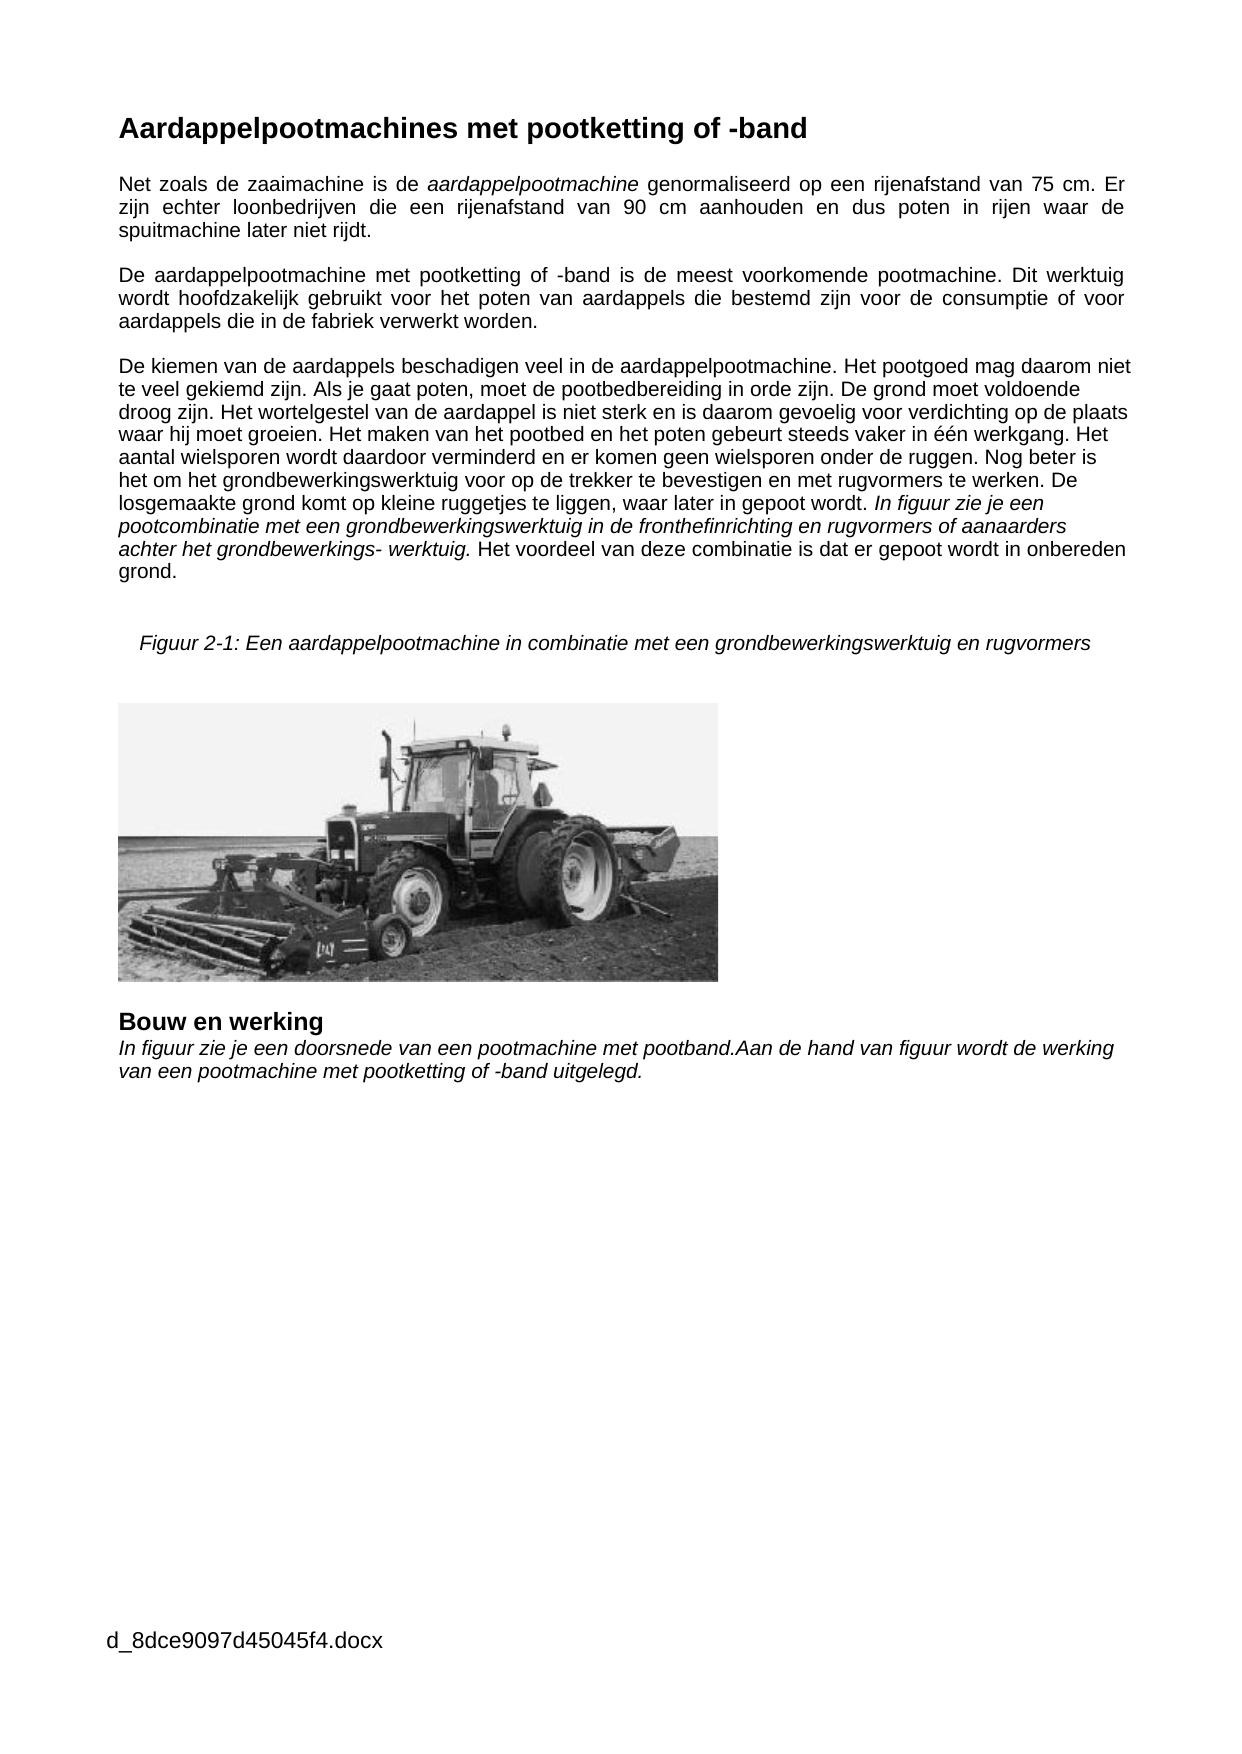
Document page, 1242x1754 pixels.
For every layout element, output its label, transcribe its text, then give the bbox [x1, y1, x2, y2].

subtitle Aardappelpootmachines met pootketting of -band [118, 111, 1139, 145]
picture [118, 703, 719, 982]
text De kiemen van de aardappels beschadigen veel in de aardappelpootmachine. Het pootgoed mag daarom niet te veel gekiemd zijn. Als je gaat poten, moet de pootbedbereiding in orde zijn. De grond moet voldoende droog zijn. Het wortelgestel van de aardappel is niet sterk en is daarom gevoelig voor verdichting op de plaats waar hij moet groeien. Het maken van het pootbed en het poten gebeurt steeds vaker in één werkgang. Het aantal wielsporen wordt daardoor verminderd en er komen geen wielsporen onder de ruggen. Nog beter is het om het grondbewerkingswerktuig voor op de trekker te bevestigen en met rugvormers te werken. De losgemaakte grond komt op kleine ruggetjes te liggen, waar later in gepoot wordt. In figuur zie je een pootcombinatie met een grondbewerkingswerktuig in de fronthefinrichting en rugvormers of aanaarders achter het grondbewerkings- werktuig. Het voordeel van deze combinatie is dat er gepoot wordt in onbereden grond. [118, 355, 1132, 583]
text Net zoals de zaaimachine is de aardappelpootmachine genormaliseerd op een rijenafstand van 75 cm. Er zijn echter loonbedrijven die een rijenafstand van 90 cm aanhouden en dus poten in rijen waar de spuitmachine later niet rijdt. [118, 173, 1126, 241]
subtitle Bouw en werking [118, 1008, 1139, 1036]
text De aardappelpootmachine met pootketting of -band is de meest voorkomende pootmachine. Dit werktuig wordt hoofdzakelijk gebruikt voor het poten van aardappels die bestemd zijn voor de consumptie of voor aardappels die in de fabriek verwerkt worden. [118, 264, 1126, 332]
text In figuur zie je een doorsnede van een pootmachine met pootband.Aan de hand van figuur wordt de werking van een pootmachine met pootketting of -band uitgelegd. [118, 1037, 1132, 1082]
text Figuur 2-1: Een aardappelpootmachine in combinatie met een grondbewerkingswerktuig en rugvormers [139, 630, 1139, 654]
